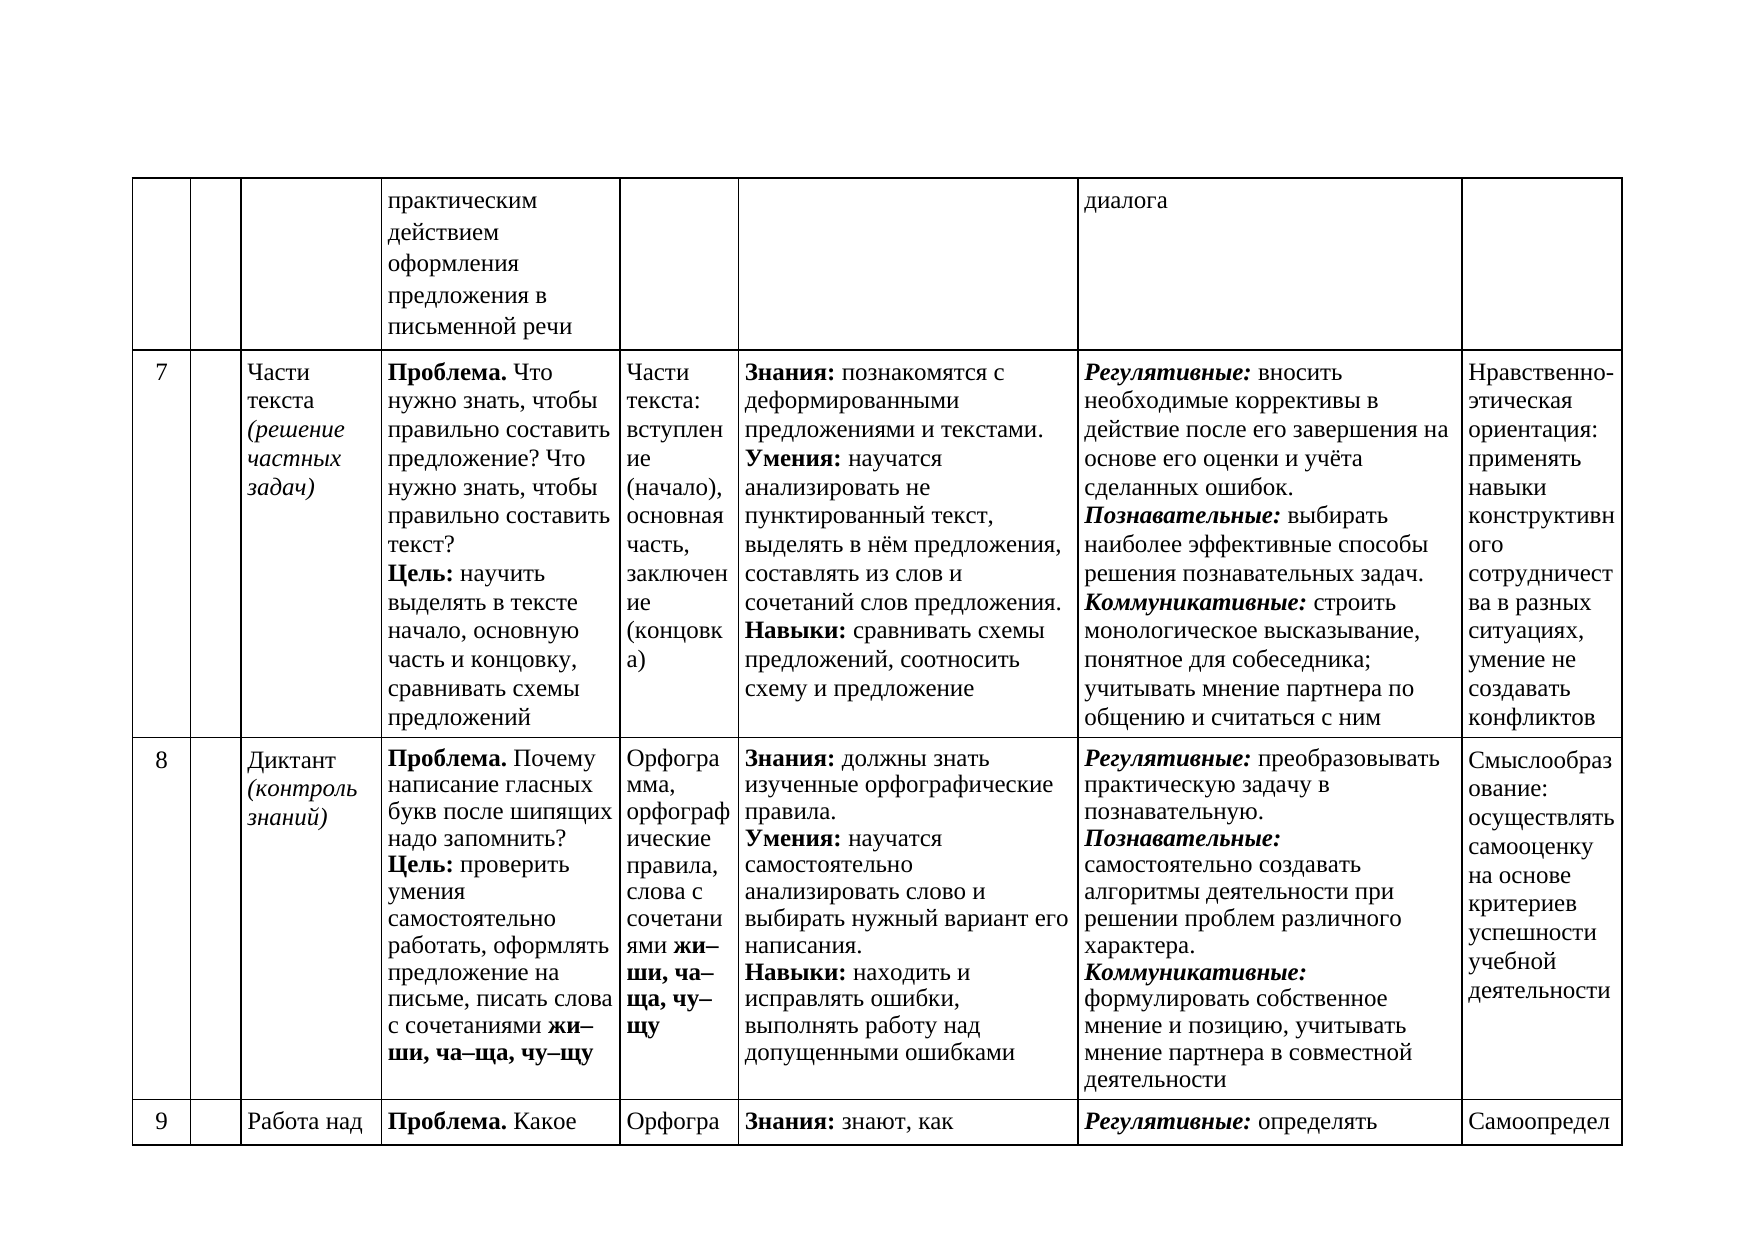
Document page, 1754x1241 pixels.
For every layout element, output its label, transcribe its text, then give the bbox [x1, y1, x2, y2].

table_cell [1079, 1100, 1461, 1144]
table_cell [191, 738, 240, 1099]
table_cell Орфограмма, орфографические правила, слова с сочетаниями жи–ши, ча–ща, чу–щу [621, 738, 738, 1099]
table_cell Регулятивные: преобразовывать практическую задачу в познавательную. Познавательные: самостоятельно создавать алгоритмы деятельности при решении проблем различного характера. Коммуникативные: формулировать собственное мнение и позицию, учитывать мнение партнера в совместной деятельности [1079, 738, 1461, 1099]
table_cell Знания: познакомятся с деформированными предложениями и текстами. Умения: научатся анализировать не пунктированный текст, выделять в нём предложения, составлять из слов и сочетаний слов предложения. Навыки: сравнивать схемы предложений, соотносить схему и предложение [739, 351, 1077, 737]
table_cell 6 [133, 179, 190, 349]
table_cell [191, 179, 240, 349]
table_cell 8 [133, 738, 190, 1099]
table_cell Нравственно-этическая ориентация: применять навыки конструктивного сотрудничества в разных ситуациях, умение не создавать конфликтов [1463, 351, 1621, 737]
table_cell 9 [133, 1100, 190, 1144]
table_cell Части текста (решение частных задач) [242, 351, 381, 737]
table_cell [1463, 1100, 1621, 1144]
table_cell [739, 1100, 1077, 1144]
table_cell Части текста: вступление (начало), основная часть, заключение (концовка) [621, 351, 738, 737]
table_cell Знания: должны знать изученные орфографические правила. Умения: научатся самостоятельно анализировать слово и выбирать нужный вариант его написания. Навыки: находить и исправлять ошибки, выполнять работу над допущенными ошибками [739, 738, 1077, 1099]
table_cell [739, 179, 1077, 349]
table_cell [191, 351, 240, 737]
table_cell Диктант (контроль знаний) [242, 738, 381, 1099]
table_cell Проблема. Что нужно знать, чтобы правильно составить предложение? Что нужно знать, чтобы правильно составить текст? Цель: научить выделять в тексте начало, основную часть и концовку, сравнивать схемы предложений [382, 351, 619, 737]
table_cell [242, 1100, 381, 1144]
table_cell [621, 1100, 738, 1144]
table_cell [1079, 179, 1461, 349]
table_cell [382, 1100, 619, 1144]
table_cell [621, 179, 738, 349]
table_cell Смыслообразование: осуществлять самооценку на основе критериев успешности учебной деятельности [1463, 738, 1621, 1099]
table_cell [242, 179, 381, 349]
table_cell Регулятивные: вносить необходимые коррективы в действие после его завершения на основе его оценки и учёта сделанных ошибок. Познавательные: выбирать наиболее эффективные способы решения познавательных задач. Коммуникативные: строить монологическое высказывание, понятное для собеседника; учитывать мнение партнера по общению и считаться с ним [1079, 351, 1461, 737]
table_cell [382, 179, 619, 349]
table_cell [191, 1100, 240, 1144]
table_cell 7 [133, 351, 190, 737]
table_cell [1463, 179, 1621, 349]
table_cell Проблема. Почему написание гласных букв после шипящих надо запомнить? Цель: проверить умения самостоятельно работать, оформлять предложение на письме, писать слова с сочетаниями жи–ши, ча–ща, чу–щу [382, 738, 619, 1099]
